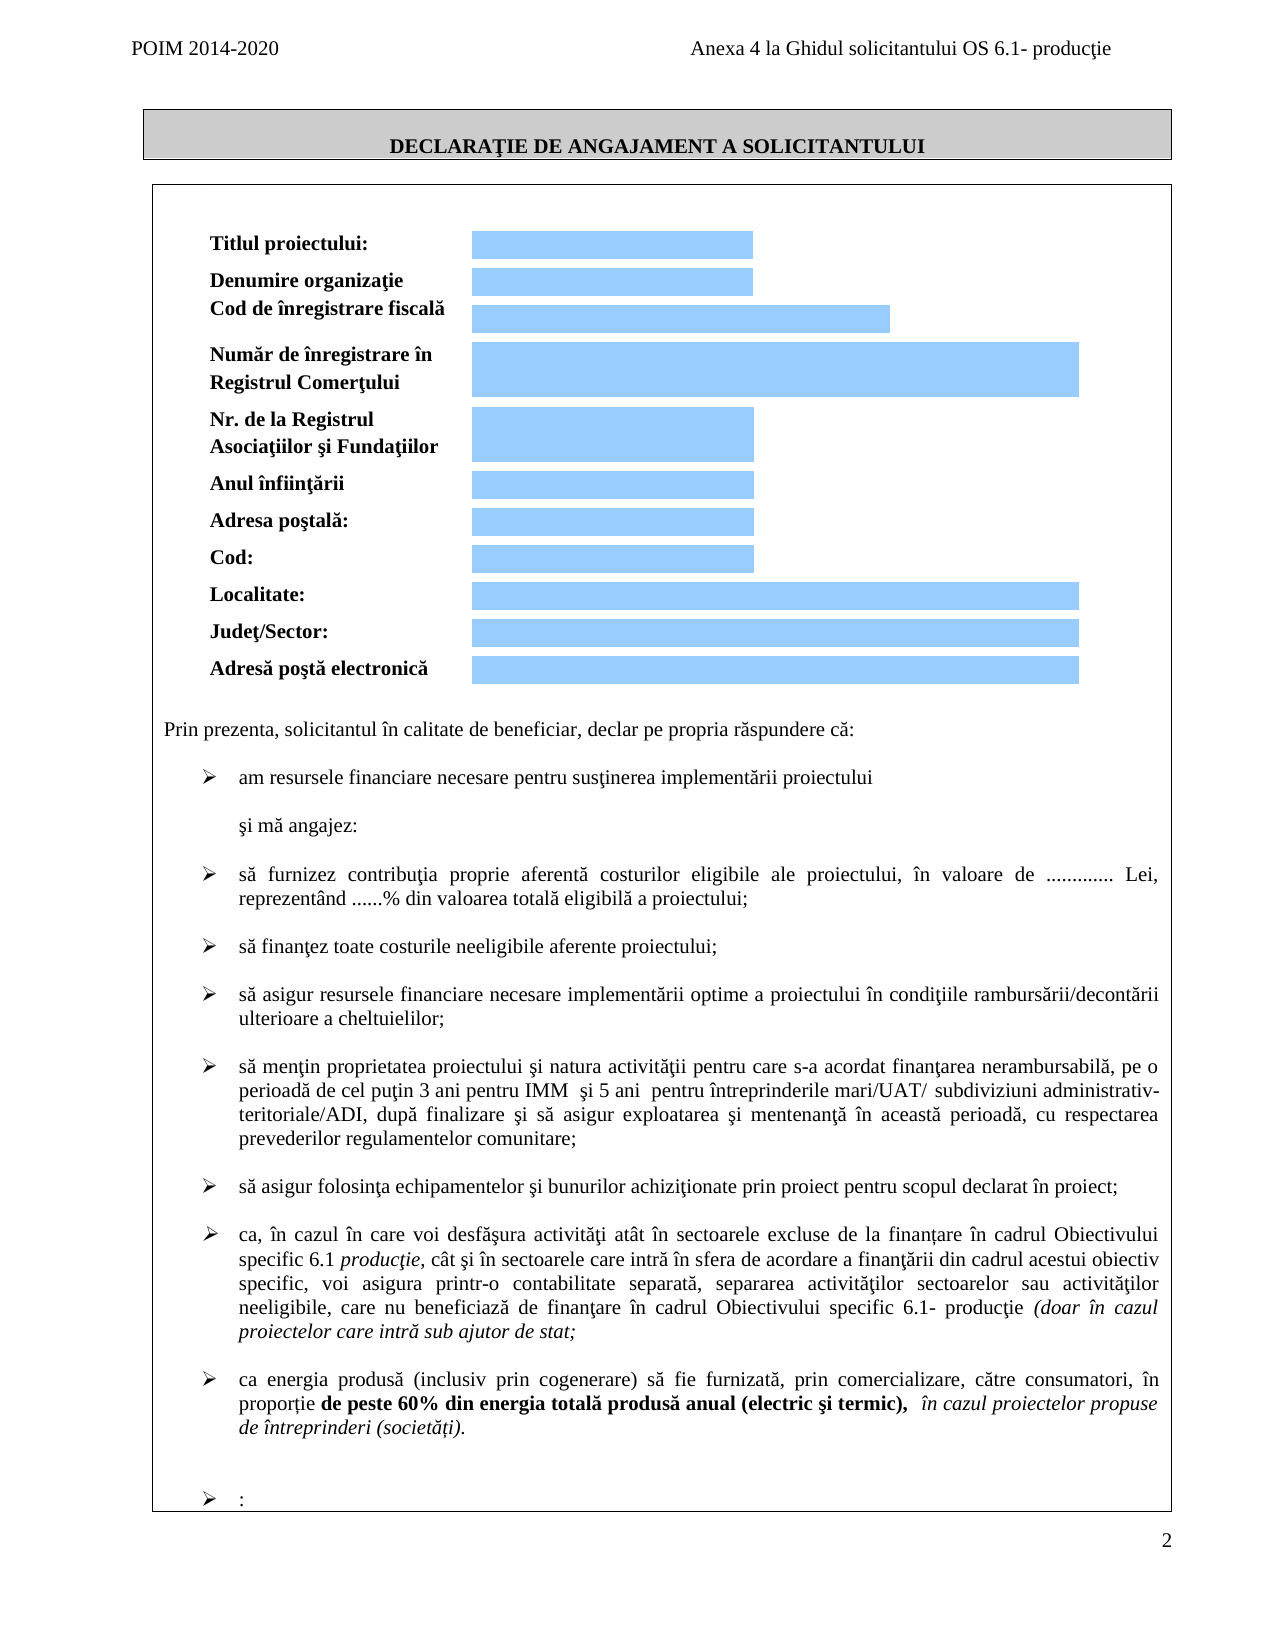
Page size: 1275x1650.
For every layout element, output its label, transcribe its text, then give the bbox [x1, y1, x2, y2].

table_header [153, 185, 1171, 1511]
table_header DECLARAŢIE DE ANGAJAMENT A SOLICITANTULUI [144, 110, 1171, 158]
